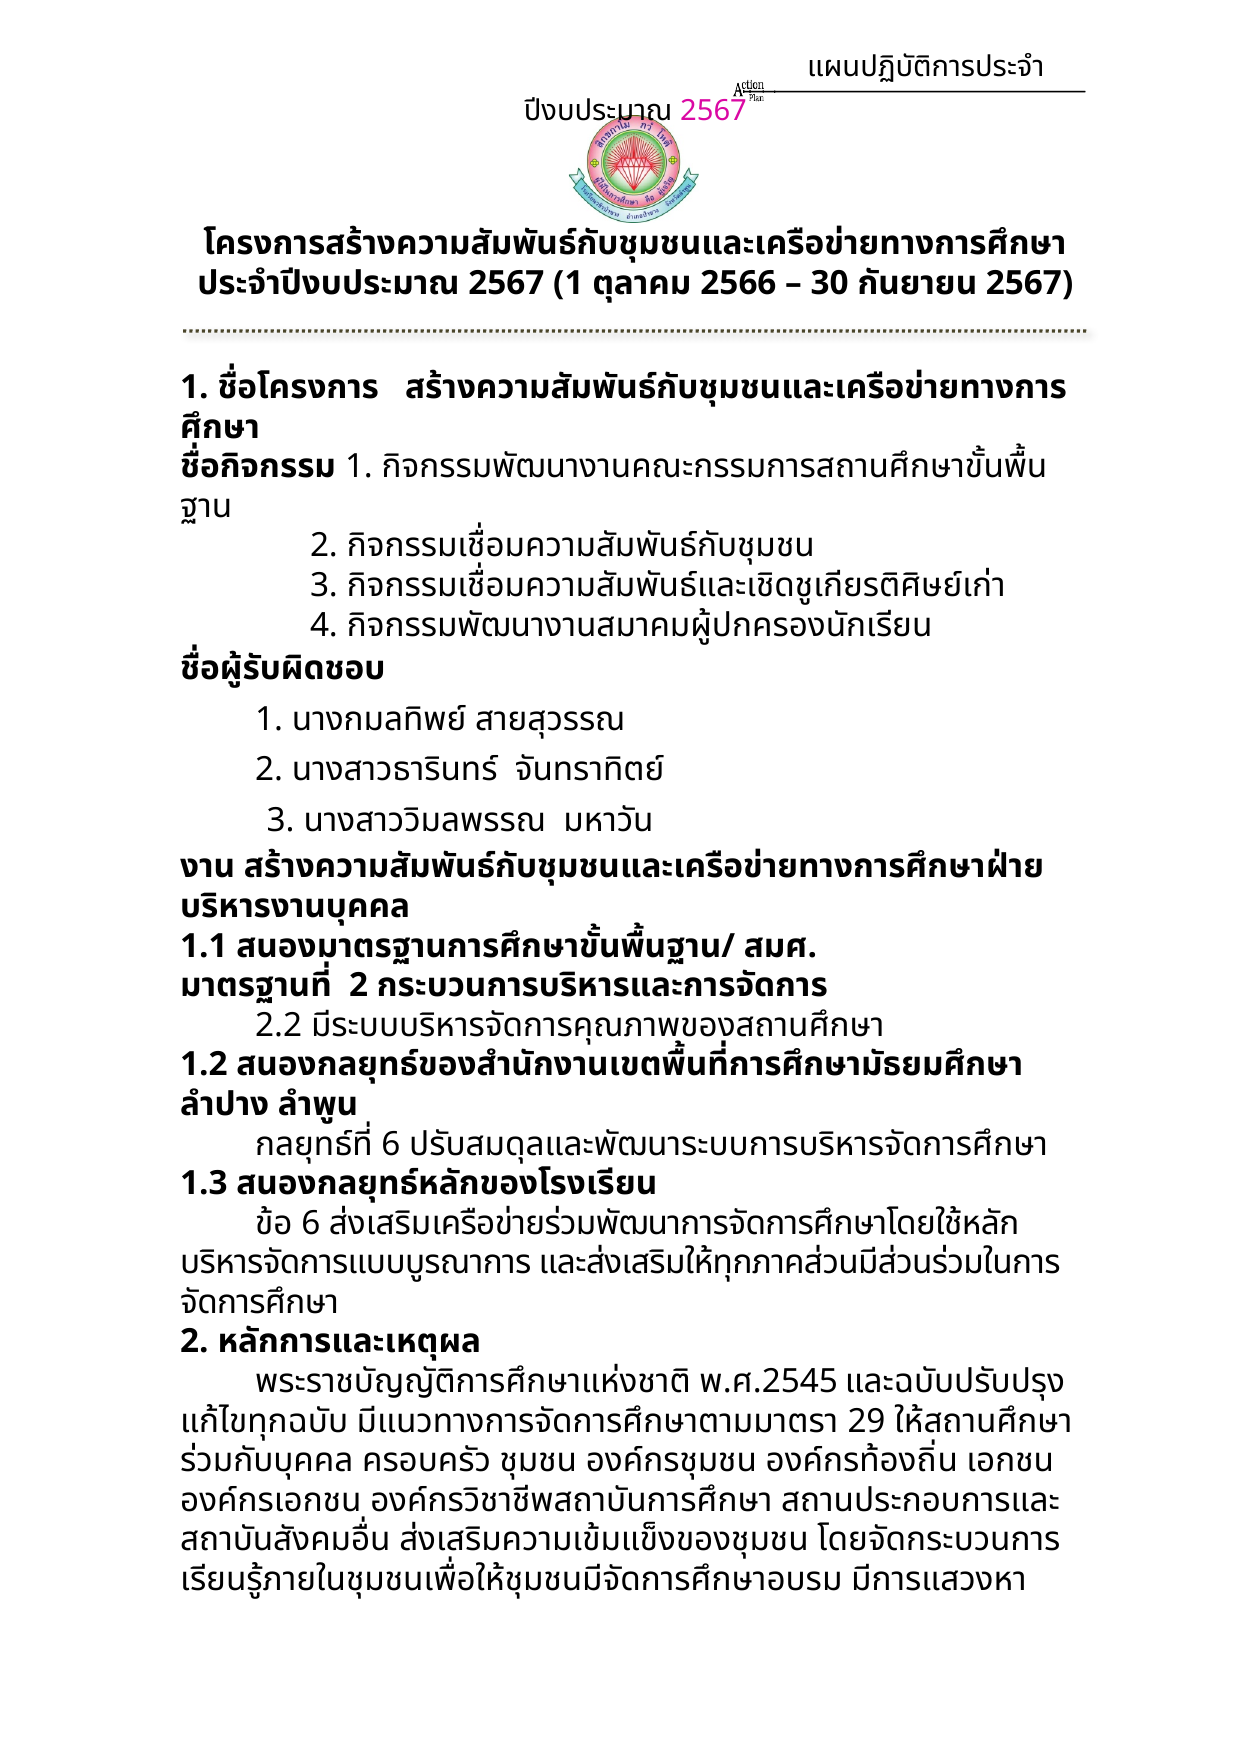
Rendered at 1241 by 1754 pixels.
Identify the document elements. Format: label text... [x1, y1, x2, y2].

text ประจำปีงบประมาณ 2567 (1 ตุลาคม 2566 – 30 กันยายน 2567) [180, 263, 1090, 302]
text 2. กิจกรรมเชื่อมความสัมพันธ์กับชุมชน [180, 525, 1090, 565]
text งาน สร้างความสัมพันธ์กับชุมชนและเครือข่ายทางการศึกษาฝ่ายบริหารงานบุคคล 1.1 สนองมาตรฐานการศึกษาขั้นพื้นฐาน/ สมศ. [180, 846, 1090, 965]
text 3. กิจกรรมเชื่อมความสัมพันธ์และเชิดชูเกียรติศิษย์เก่า [180, 565, 1090, 604]
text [180, 1361, 1090, 1598]
text ข้อ 6 ส่งเสริมเครือข่ายร่วมพัฒนาการจัดการศึกษาโดยใช้หลักบริหารจัดการแบบบูรณาการ และส่งเสริมให้ทุกภาคส่วนมีส่วนร่วมในการจัดการศึกษา [180, 1202, 1090, 1321]
text 1. นางกมลทิพย์ สายสุวรรณ 2. นางสาวธารินทร์ จันทราทิตย์ [180, 694, 1090, 796]
text ชื่อกิจกรรม 1. กิจกรรมพัฒนางานคณะกรรมการสถานศึกษาขั้นพื้นฐาน [180, 446, 1090, 525]
text 4. กิจกรรมพัฒนางานสมาคมผู้ปกครองนักเรียน [180, 604, 1090, 644]
picture [568, 115, 699, 223]
text 3. นางสาววิมลพรรณ มหาวัน [180, 796, 1090, 846]
text 1. ชื่อโครงการ สร้างความสัมพันธ์กับชุมชนและเครือข่ายทางการศึกษา [180, 367, 1090, 446]
text มาตรฐานที่ 2 กระบวนการบริหารและการจัดการ [180, 965, 1090, 1004]
text โครงการสร้างความสัมพันธ์กับชุมชนและเครือข่ายทางการศึกษา [180, 223, 1090, 263]
text 2. หลักการและเหตุผล [180, 1321, 1090, 1361]
text 1.3 สนองกลยุทธ์หลักของโรงเรียน [180, 1163, 1090, 1202]
text 1.2 สนองกลยุทธ์ของสำนักงานเขตพื้นที่การศึกษามัธยมศึกษาลำปาง ลำพูน [180, 1044, 1090, 1123]
text ชื่อผู้รับผิดชอบ [180, 644, 1090, 694]
picture [721, 76, 1088, 107]
text 2.2 มีระบบบริหารจัดการคุณภาพของสถานศึกษา [180, 1004, 1090, 1044]
text กลยุทธ์ที่ 6 ปรับสมดุลและพัฒนาระบบการบริหารจัดการศึกษา [180, 1123, 1090, 1163]
